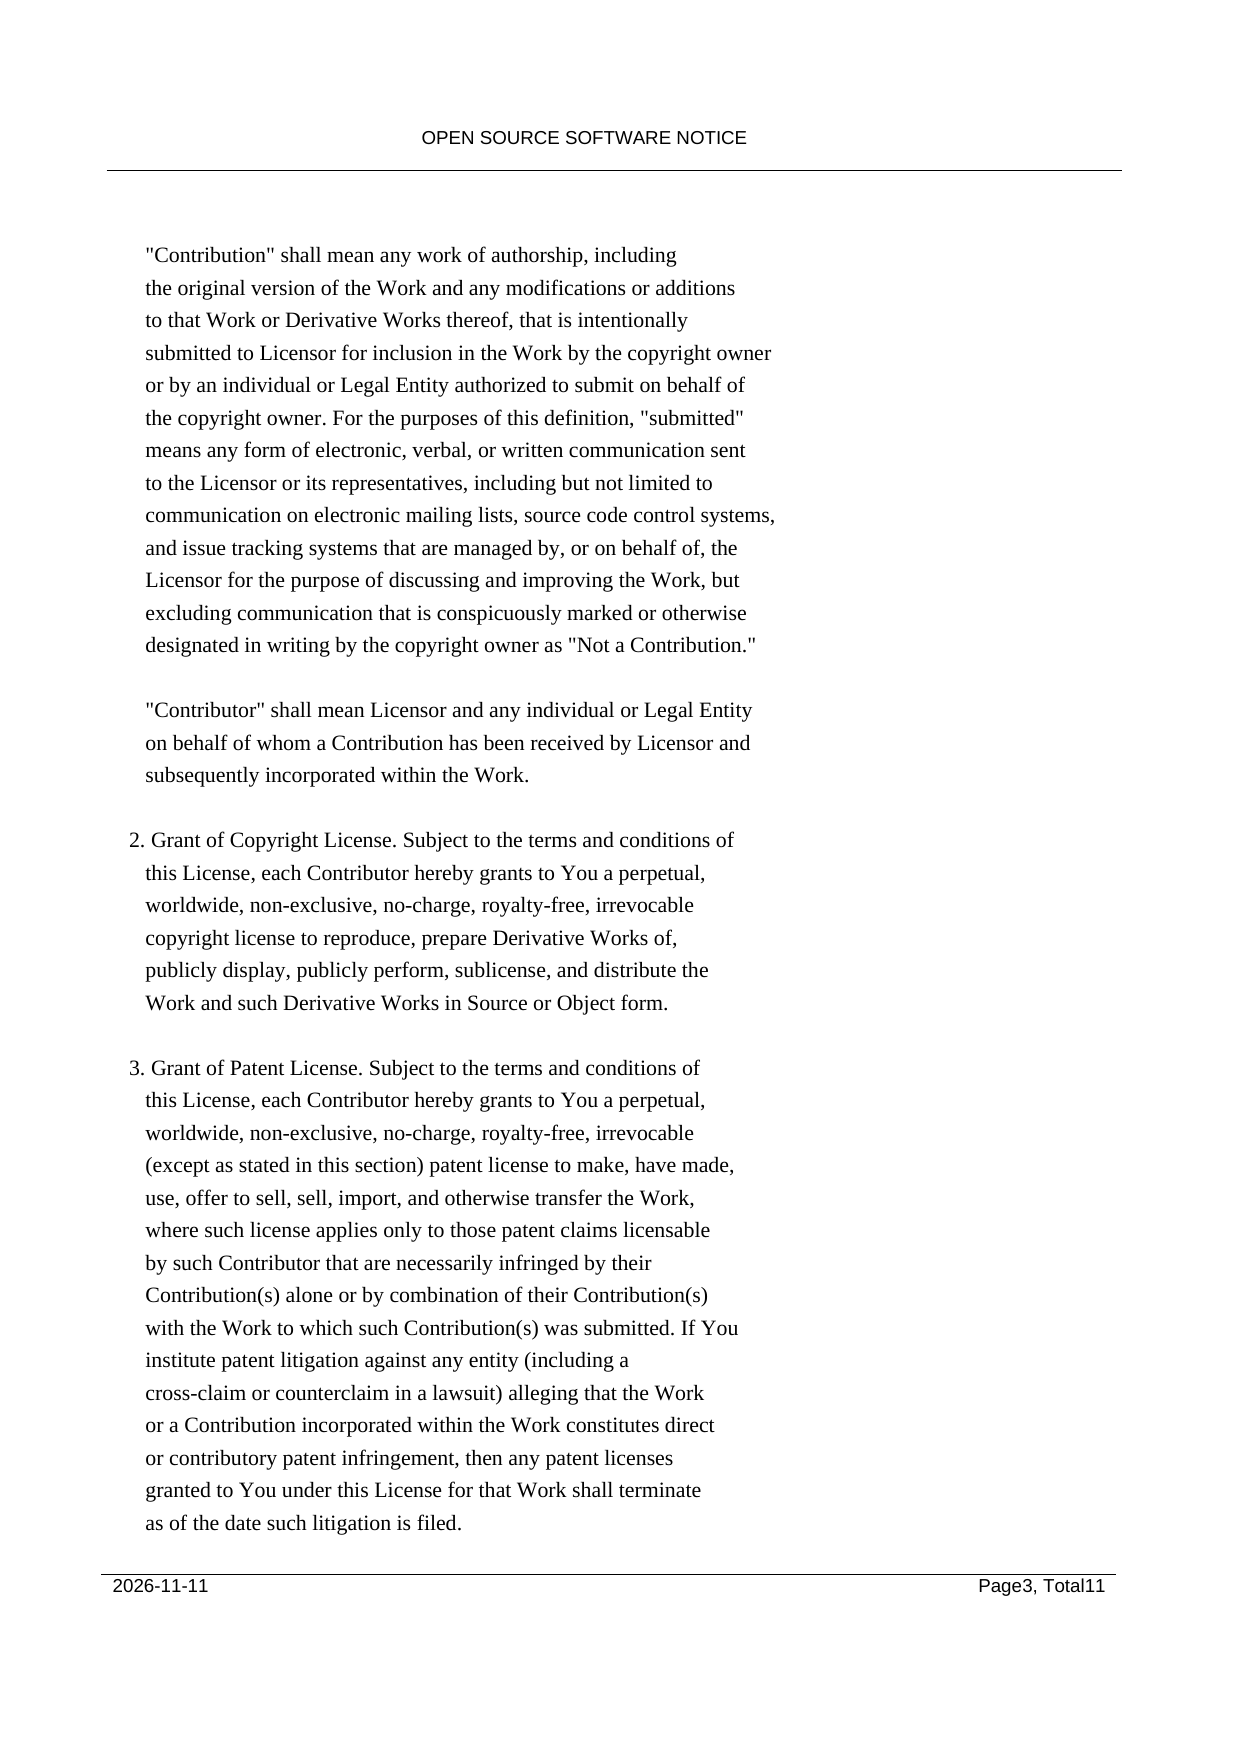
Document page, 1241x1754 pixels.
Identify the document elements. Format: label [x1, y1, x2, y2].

text [112, 206, 1128, 1539]
